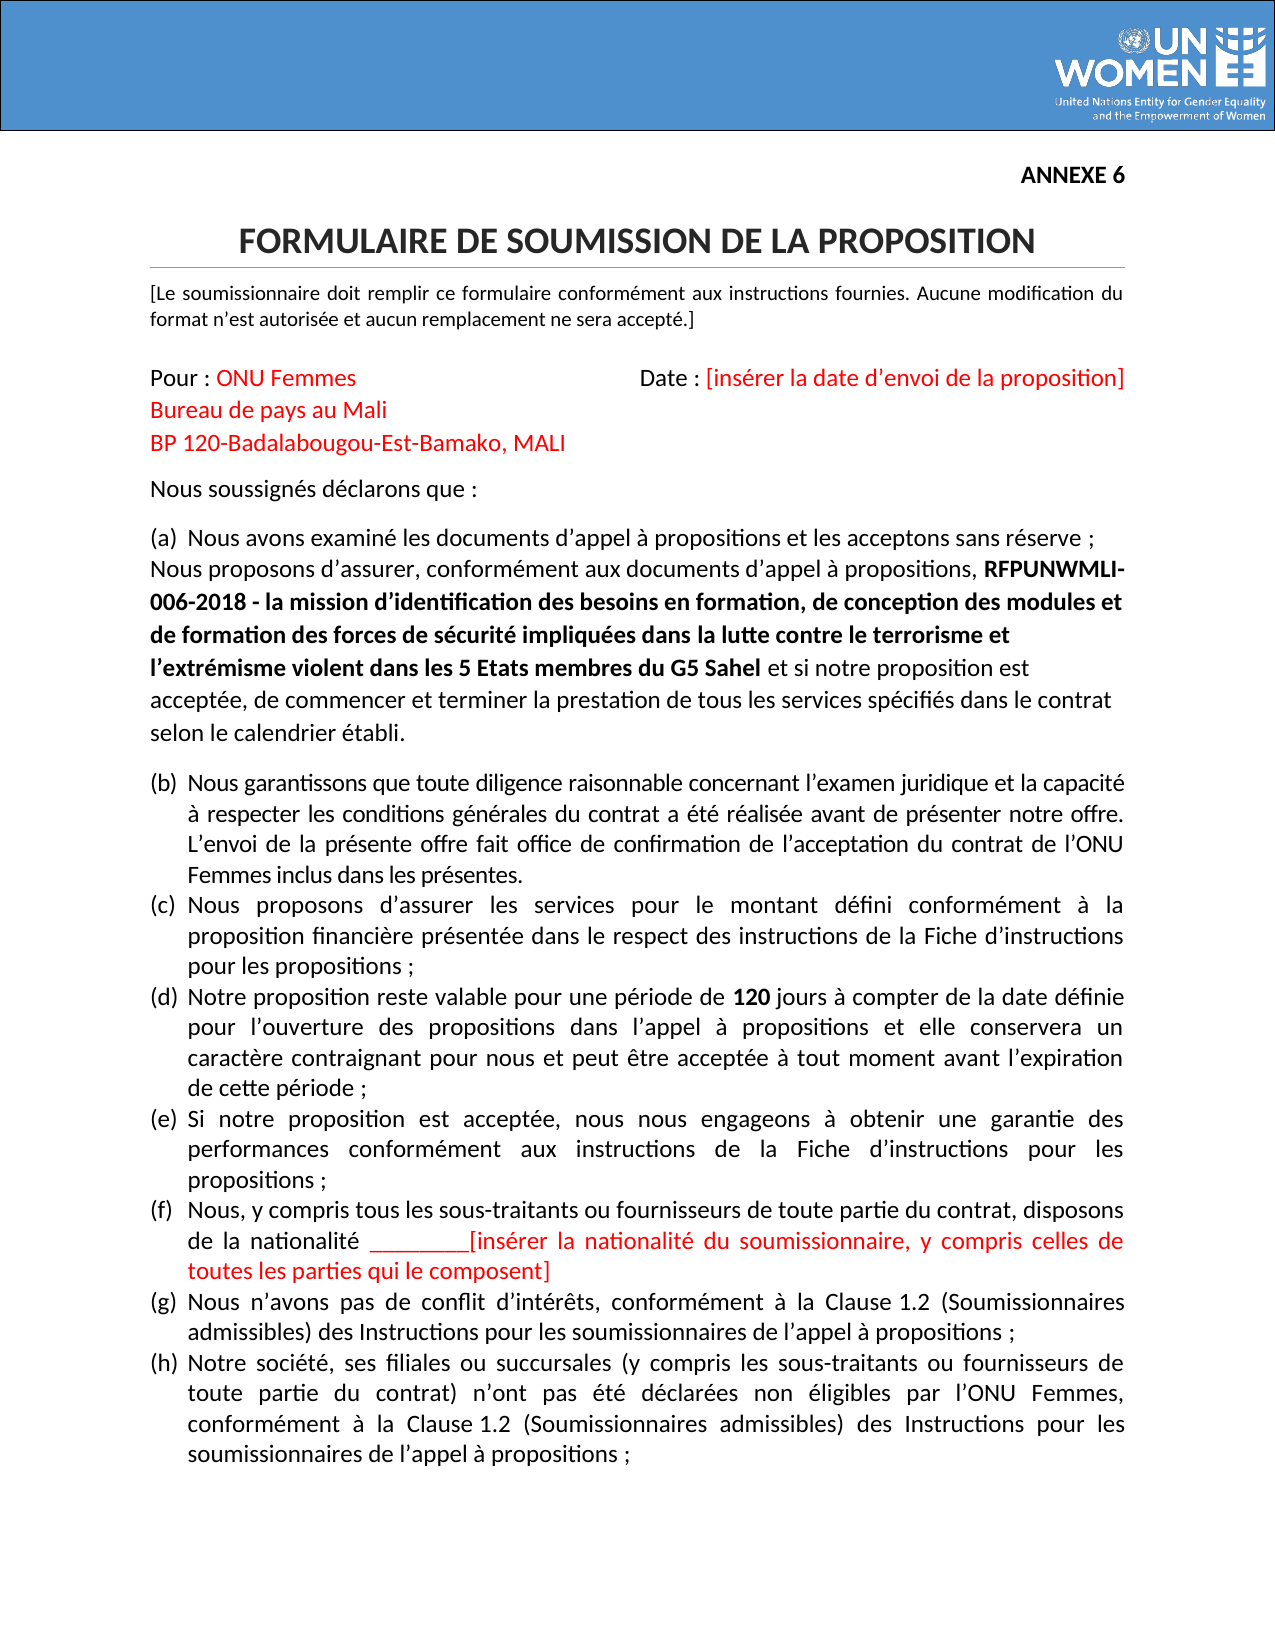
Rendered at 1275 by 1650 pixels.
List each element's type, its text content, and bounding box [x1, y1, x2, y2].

list Nous, y compris tous les sous-traitants ou fournisseurs de toute partie du contrat, disposons de la nationalité ________[insérer la nationalité du soumissionnaire, y compris celles de toutes les parties qui le composent] [150, 1194, 1125, 1286]
text Nous proposons d’assurer, conformément aux documents d’appel à propositions, RFPUNWMLI-006-2018 - la mission d’identification des besoins en formation, de conception des modules et de formation des forces de sécurité impliquées dans la lutte contre le terrorisme et l’extrémisme violent dans les 5 Etats membres du G5 Sahel et si notre proposition est acceptée, de commencer et terminer la prestation de tous les services spécifiés dans le contrat selon le calendrier établi. [150, 553, 1125, 748]
text FORMULAIRE DE SOUMISSION DE LA PROPOSITION [150, 217, 1125, 267]
list Nous garantissons que toute diligence raisonnable concernant l’examen juridique et la capacité à respecter les conditions générales du contrat a été réalisée avant de présenter notre offre. L’envoi de la présente offre fait office de confirmation de l’acceptation du contrat de l’ONU Femmes inclus dans les présentes. [150, 767, 1125, 889]
text Pour : ONU Femmes Date : [insérer la date d’envoi de la proposition] [150, 362, 1125, 392]
text ANNEXE 6 [150, 159, 1125, 189]
text Nous soussignés déclarons que : [150, 473, 1125, 503]
text Bureau de pays au Mali [150, 394, 1125, 425]
text BP 120-Badalabougou-Est-Bamako, MALI [150, 427, 1125, 458]
picture [1048, 25, 1268, 130]
list Notre société, ses filiales ou succursales (y compris les sous-traitants ou fournisseurs de toute partie du contrat) n’ont pas été déclarées non éligibles par l’ONU Femmes, conformément à la Clause 1.2 (Soumissionnaires admissibles) des Instructions pour les soumissionnaires de l’appel à propositions ; [150, 1347, 1125, 1469]
list Nous n’avons pas de conflit d’intérêts, conformément à la Clause 1.2 (Soumissionnaires admissibles) des Instructions pour les soumissionnaires de l’appel à propositions ; [150, 1286, 1125, 1347]
list Nous avons examiné les documents d’appel à propositions et les acceptons sans réserve ; [150, 522, 1125, 553]
list Nous proposons d’assurer les services pour le montant défini conformément à la proposition financière présentée dans le respect des instructions de la Fiche d’instructions pour les propositions ; [150, 889, 1125, 981]
list Si notre proposition est acceptée, nous nous engageons à obtenir une garantie des performances conformément aux instructions de la Fiche d’instructions pour les propositions ; [150, 1103, 1125, 1194]
text [Le soumissionnaire doit remplir ce formulaire conformément aux instructions fournies. Aucune modification du format n’est autorisée et aucun remplacement ne sera accepté.] [150, 280, 1125, 331]
list Notre proposition reste valable pour une période de 120 jours à compter de la date définie pour l’ouverture des propositions dans l’appel à propositions et elle conservera un caractère contraignant pour nous et peut être acceptée à tout moment avant l’expiration de cette période ; [150, 981, 1125, 1103]
